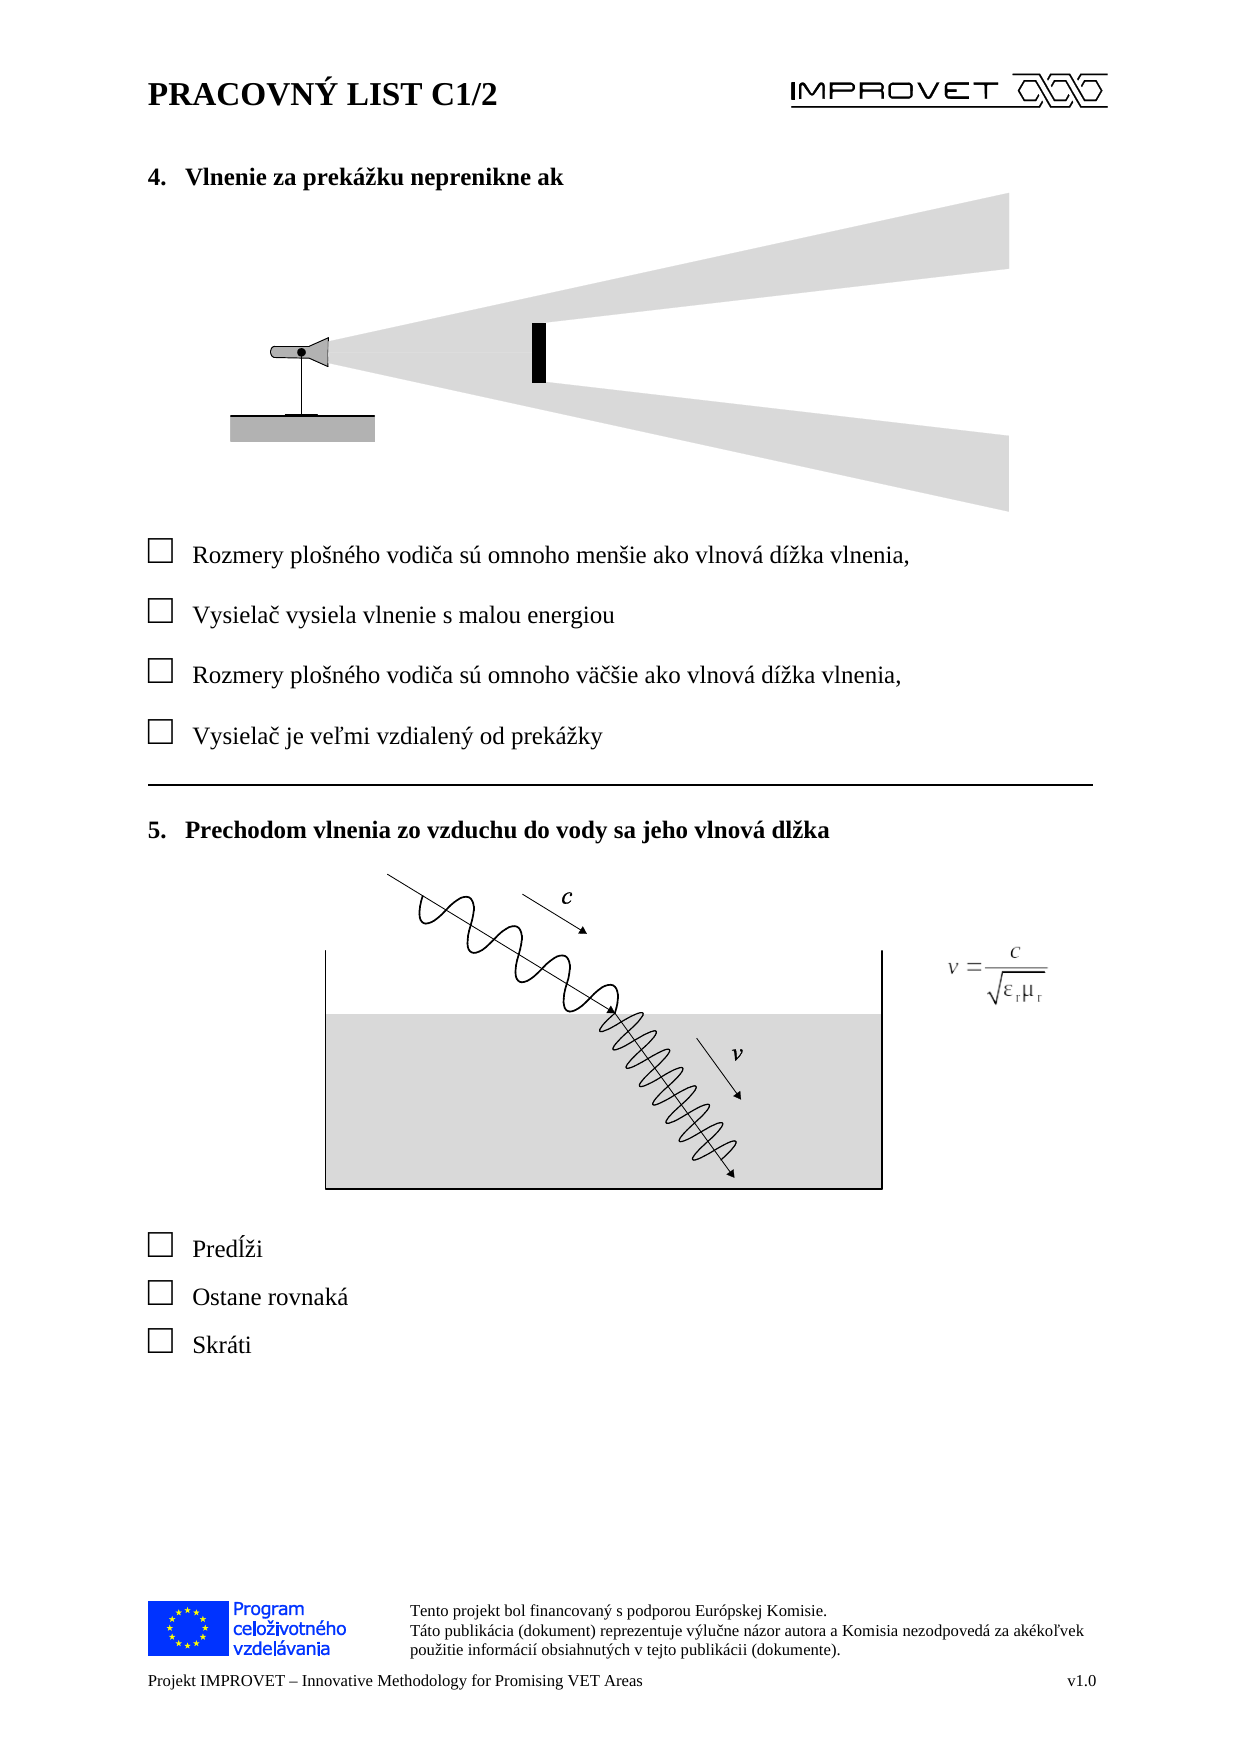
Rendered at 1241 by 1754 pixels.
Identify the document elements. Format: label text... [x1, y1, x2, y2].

text □ Vysielač vysiela vlnenie s malou energiou [148, 584, 1093, 632]
text Prechodom vlnenia zo vzduchu do vody sa jeho vlnová dlžka [148, 815, 1093, 844]
text Vlnenie za prekážku neprenikne ak [148, 162, 1093, 191]
text □ Vysielač je veľmi vzdialený od prekážky [148, 705, 1093, 753]
text □ Rozmery plošného vodiča sú omnoho menšie ako vlnová dížka vlnenia, [148, 524, 1093, 572]
text □ Rozmery plošného vodiča sú omnoho väčšie ako vlnová dížka vlnenia, [148, 645, 1093, 693]
text □ Ostane rovnaká [148, 1266, 1093, 1314]
text □ Skráti [148, 1314, 1093, 1362]
text □ Predĺži [148, 1218, 1093, 1266]
